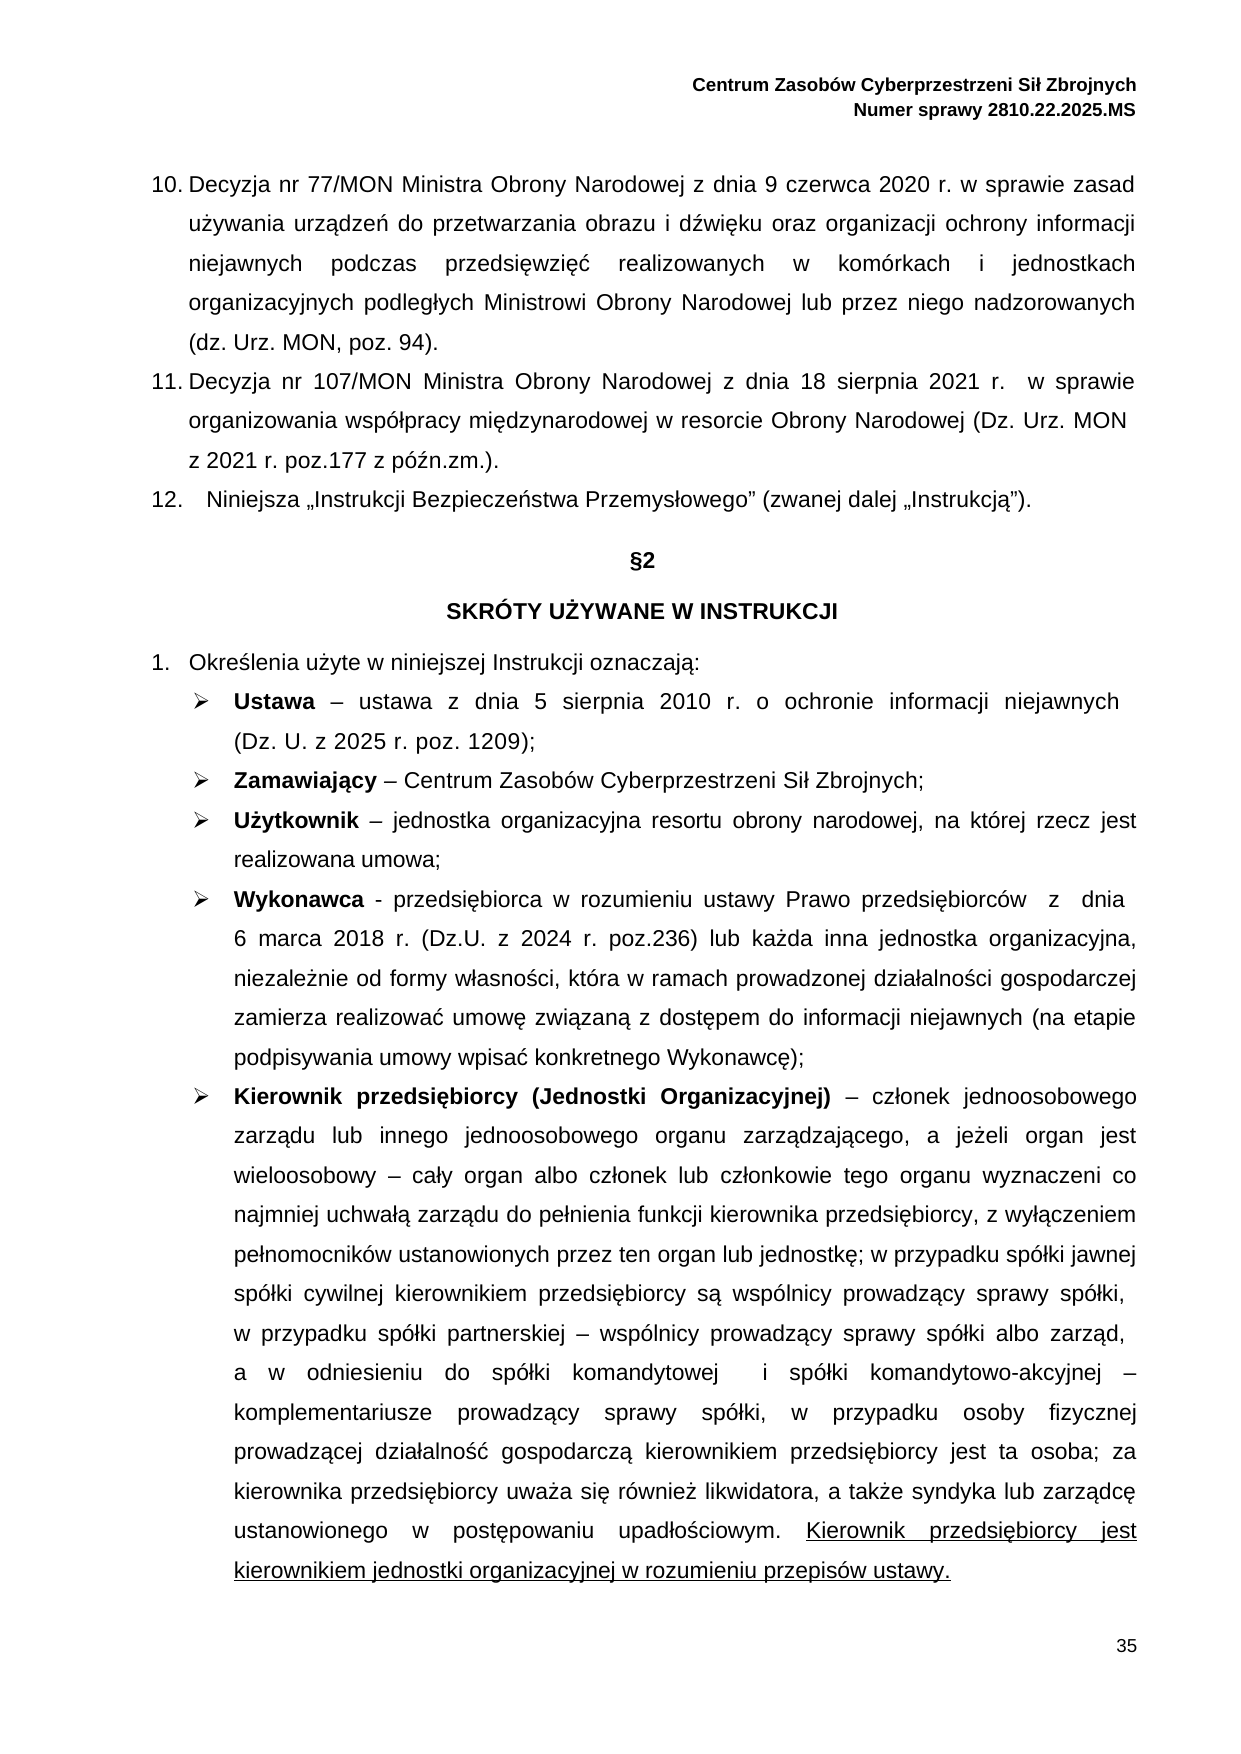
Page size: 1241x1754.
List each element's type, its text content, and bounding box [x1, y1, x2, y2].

list Kierownik przedsiębiorcy (Jednostki Organizacyjnej) ‒ członek jednoosobowego zarządu lub innego jednoosobowego organu zarządzającego, a jeżeli organ jest wieloosobowy – cały organ albo członek lub członkowie tego organu wyznaczeni co najmniej uchwałą zarządu do pełnienia funkcji kierownika przedsiębiorcy, z wyłączeniem pełnomocników ustanowionych przez ten organ lub jednostkę; w przypadku spółki jawnej spółki cywilnej kierownikiem przedsiębiorcy są wspólnicy prowadzący sprawy spółki, w przypadku spółki partnerskiej – wspólnicy prowadzący sprawy spółki albo zarząd, a w odniesieniu do spółki komandytowej i spółki komandytowo-akcyjnej – komplementariusze prowadzący sprawy spółki, w przypadku osoby fizycznej prowadzącej działalność gospodarczą kierownikiem przedsiębiorcy jest ta osoba; za kierownika przedsiębiorcy uważa się również likwidatora, a także syndyka lub zarządcę ustanowionego w postępowaniu upadłościowym. Kierownik przedsiębiorcy jest kierownikiem jednostki organizacyjnej w rozumieniu przepisów ustawy. [192, 1083, 1137, 1583]
text SKRÓTY UŻYWANE W INSTRUKCJI [148, 598, 1137, 624]
list Decyzja nr 77/MON Ministra Obrony Narodowej z dnia 9 czerwca 2020 r. w sprawie zasad używania urządzeń do przetwarzania obrazu i dźwięku oraz organizacji ochrony informacji niejawnych podczas przedsięwzięć realizowanych w komórkach i jednostkach organizacyjnych podległych Ministrowi Obrony Narodowej lub przez niego nadzorowanych (dz. Urz. MON, poz. 94). [151, 171, 1137, 355]
list Decyzja nr 107/MON Ministra Obrony Narodowej z dnia 18 sierpnia 2021 r. w sprawie organizowania współpracy międzynarodowej w resorcie Obrony Narodowej (Dz. Urz. MON z 2021 r. poz.177 z późn.zm.). [151, 368, 1137, 473]
text 12. Niniejsza „Instrukcji Bezpieczeństwa Przemysłowego” (zwanej dalej „Instrukcją”). [151, 486, 1137, 513]
list Ustawa ‒ ustawa z dnia 5 sierpnia 2010 r. o ochronie informacji niejawnych (Dz. U. z 2025 r. poz. 1209); [192, 688, 1137, 754]
list Zamawiający – Centrum Zasobów Cyberprzestrzeni Sił Zbrojnych; [192, 767, 1137, 793]
list Wykonawca - przedsiębiorca w rozumieniu ustawy Prawo przedsiębiorców z dnia 6 marca 2018 r. (Dz.U. z 2024 r. poz.236) lub każda inna jednostka organizacyjna, niezależnie od formy własności, która w ramach prowadzonej działalności gospodarczej zamierza realizować umowę związaną z dostępem do informacji niejawnych (na etapie podpisywania umowy wpisać konkretnego Wykonawcę); [192, 886, 1137, 1070]
list Określenia użyte w niniejszej Instrukcji oznaczają: [151, 649, 1137, 675]
list Użytkownik – jednostka organizacyjna resortu obrony narodowej, na której rzecz jest realizowana umowa; [192, 807, 1137, 872]
text §2 [148, 547, 1137, 573]
